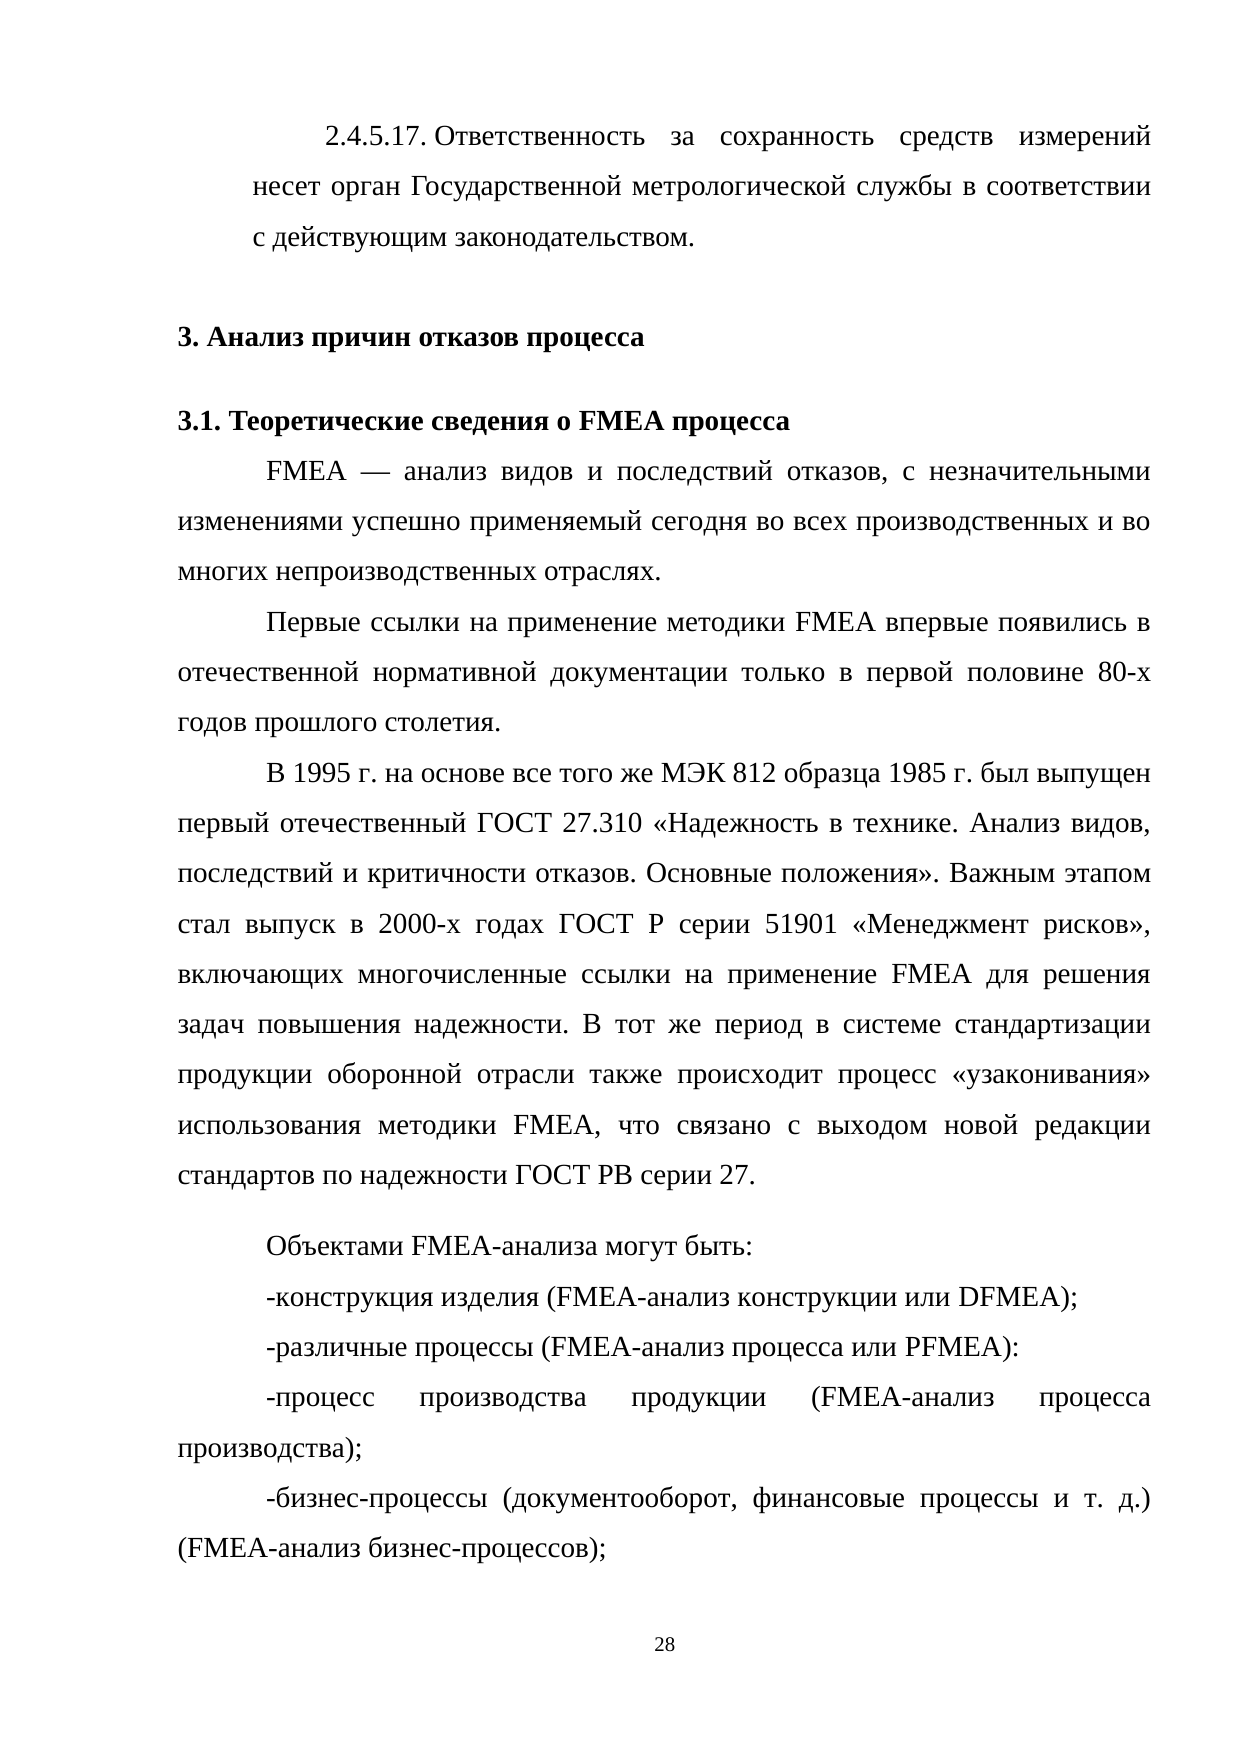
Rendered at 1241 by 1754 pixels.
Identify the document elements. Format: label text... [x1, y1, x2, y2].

text FMEA — анализ видов и последствий отказов, с незначительными изменениями успешно применяемый сегодня во всех производственных и во многих непроизводственных отраслях. [177, 453, 1152, 587]
text -конструкция изделия (FMEA-анализ конструкции или DFMEA); [177, 1279, 1152, 1312]
text Объектами FМЕА-анализа могут быть: [177, 1228, 1152, 1262]
text Первые ссылки на применение методики FMEA впервые появились в отечественной нормативной документации только в первой половине 80-х годов прошлого столетия. [177, 604, 1152, 738]
text В 1995 г. на основе все того же МЭК 812 образца 1985 г. был выпущен первый отечественный ГОСТ 27.310 «Надежность в технике. Анализ видов, последствий и критичности отказов. Основные положения». Важным этапом стал выпуск в 2000-х годах ГОСТ Р серии 51901 «Менеджмент рисков», включающих многочисленные ссылки на применение FMEA для решения задач повышения надежности. В тот же период в системе стандартизации продукции оборонной отрасли также происходит процесс «узаконивания» использования методики FMEA, что связано с выходом новой редакции стандартов по надежности ГОСТ РВ серии 27. [177, 755, 1152, 1191]
text -различные процессы (FMEA-анализ процесса или PFMEA): [177, 1329, 1152, 1363]
text 2.4.5.17. Ответственность за сохранность средств измерений несет орган Государственной метрологической службы в соответствии с действующим законодательством. [252, 118, 1152, 252]
text -процесс производства продукции (FMEA-анализ процесса производства); [177, 1379, 1152, 1463]
text -бизнес-процессы (документооборот, финансовые процессы и т. д.) (FMEA-анализ бизнес-процессов); [177, 1480, 1152, 1564]
subtitle 3. Анализ причин отказов процесса [177, 319, 1152, 353]
subtitle 3.1. Теоретические сведения о FMEA процесса [177, 403, 1152, 436]
